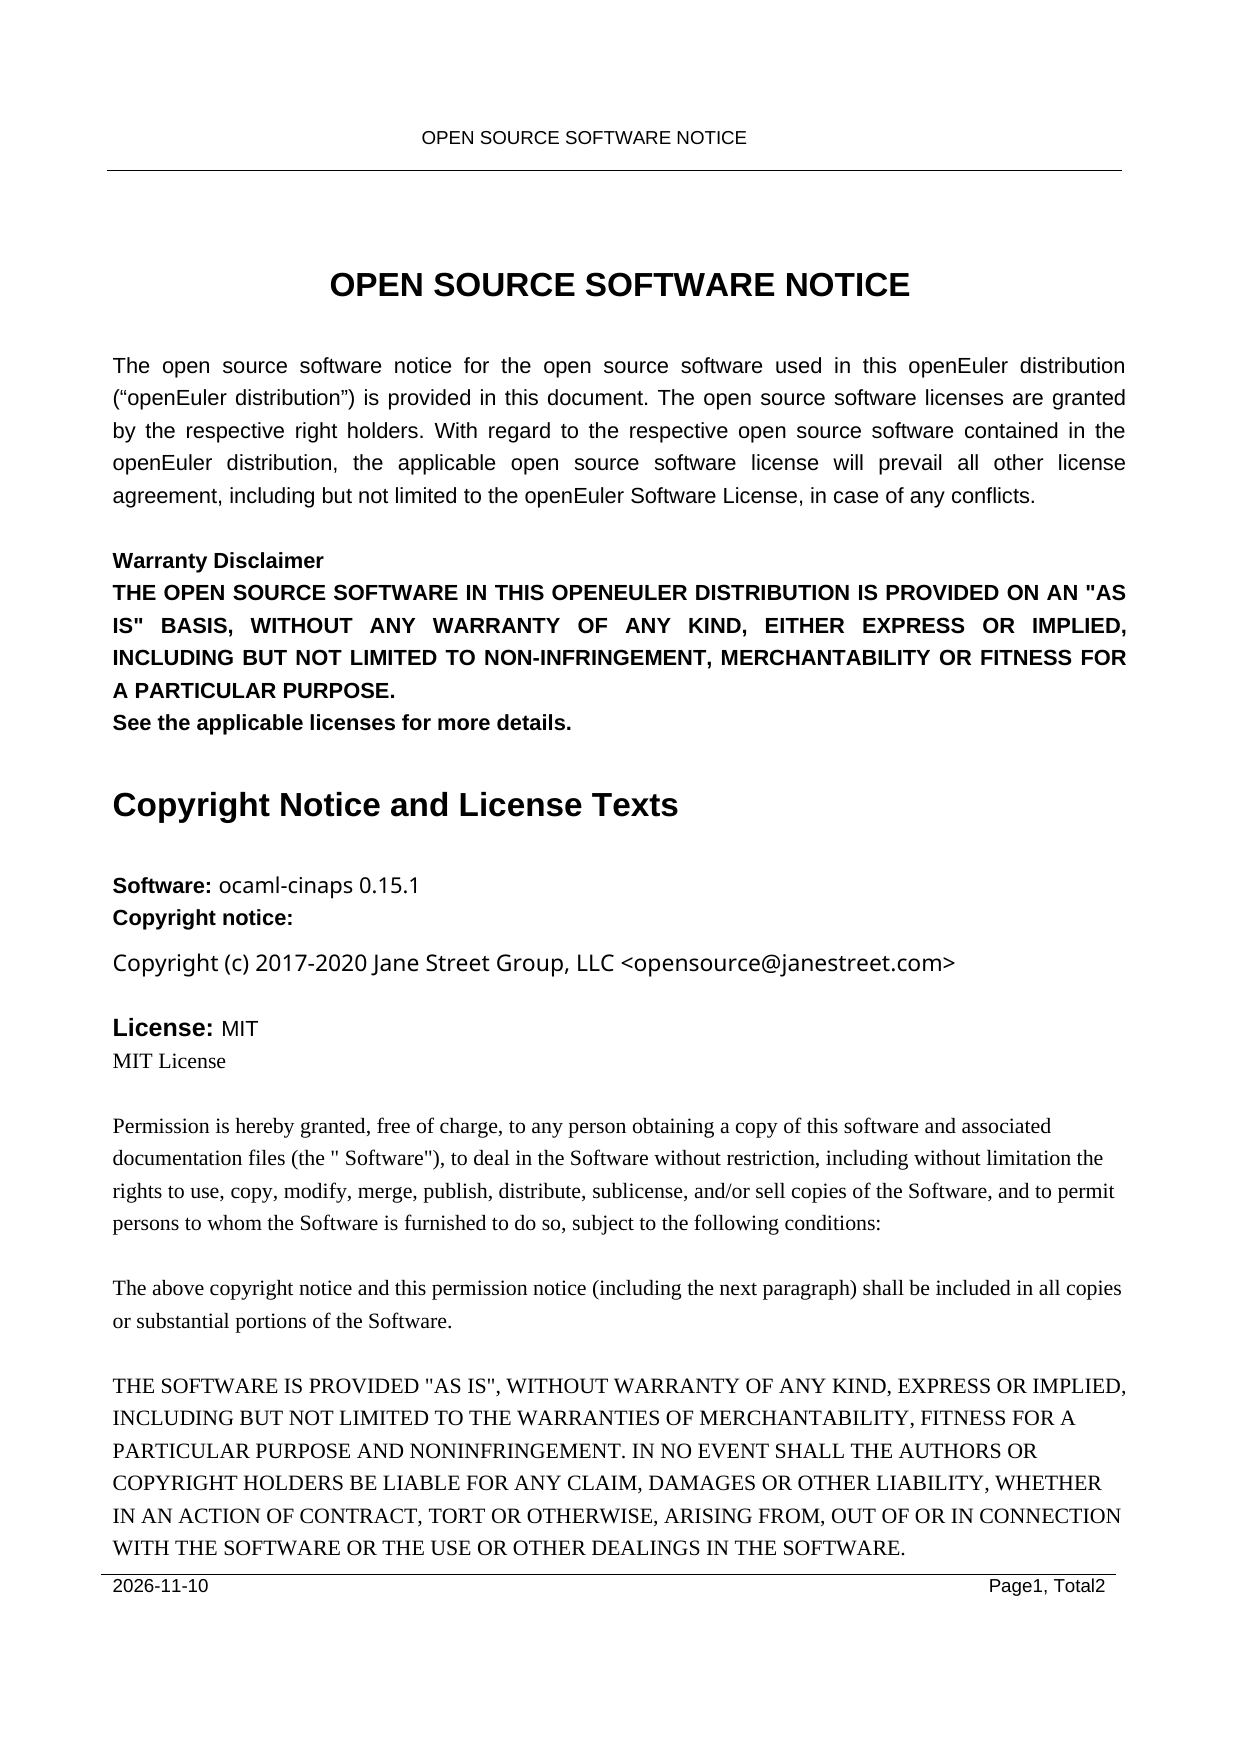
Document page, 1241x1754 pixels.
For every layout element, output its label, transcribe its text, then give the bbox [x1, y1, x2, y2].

text THE OPEN SOURCE SOFTWARE IN THIS OPENEULER DISTRIBUTION IS PROVIDED ON AN "AS IS" BASIS, WITHOUT ANY WARRANTY OF ANY KIND, EITHER EXPRESS OR IMPLIED, INCLUDING BUT NOT LIMITED TO NON-INFRINGEMENT, MERCHANTABILITY OR FITNESS FOR A PARTICULAR PURPOSE. See the applicable licenses for more details. [112, 576, 1128, 739]
text License: MIT [112, 1012, 1128, 1044]
text The open source software notice for the open source software used in this openEuler distribution (“openEuler distribution”) is provided in this document. The open source software licenses are granted by the respective right holders. With regard to the respective open source software contained in the openEuler distribution, the applicable open source software license will prevail all other license agreement, including but not limited to the openEuler Software License, in case of any conflicts. [112, 349, 1128, 511]
text Copyright notice: [112, 901, 1128, 934]
text Warranty Disclaimer [112, 544, 1128, 576]
text Copyright (c) 2017-2020 Jane Street Group, LLC <opensource@janestreet.com> [112, 947, 1128, 1012]
title Software: ocaml-cinaps 0.15.1 [112, 869, 1128, 901]
text OPEN SOURCE SOFTWARE NOTICE [112, 251, 1128, 316]
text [112, 1044, 1128, 1564]
text Copyright Notice and License Texts [112, 771, 1128, 836]
